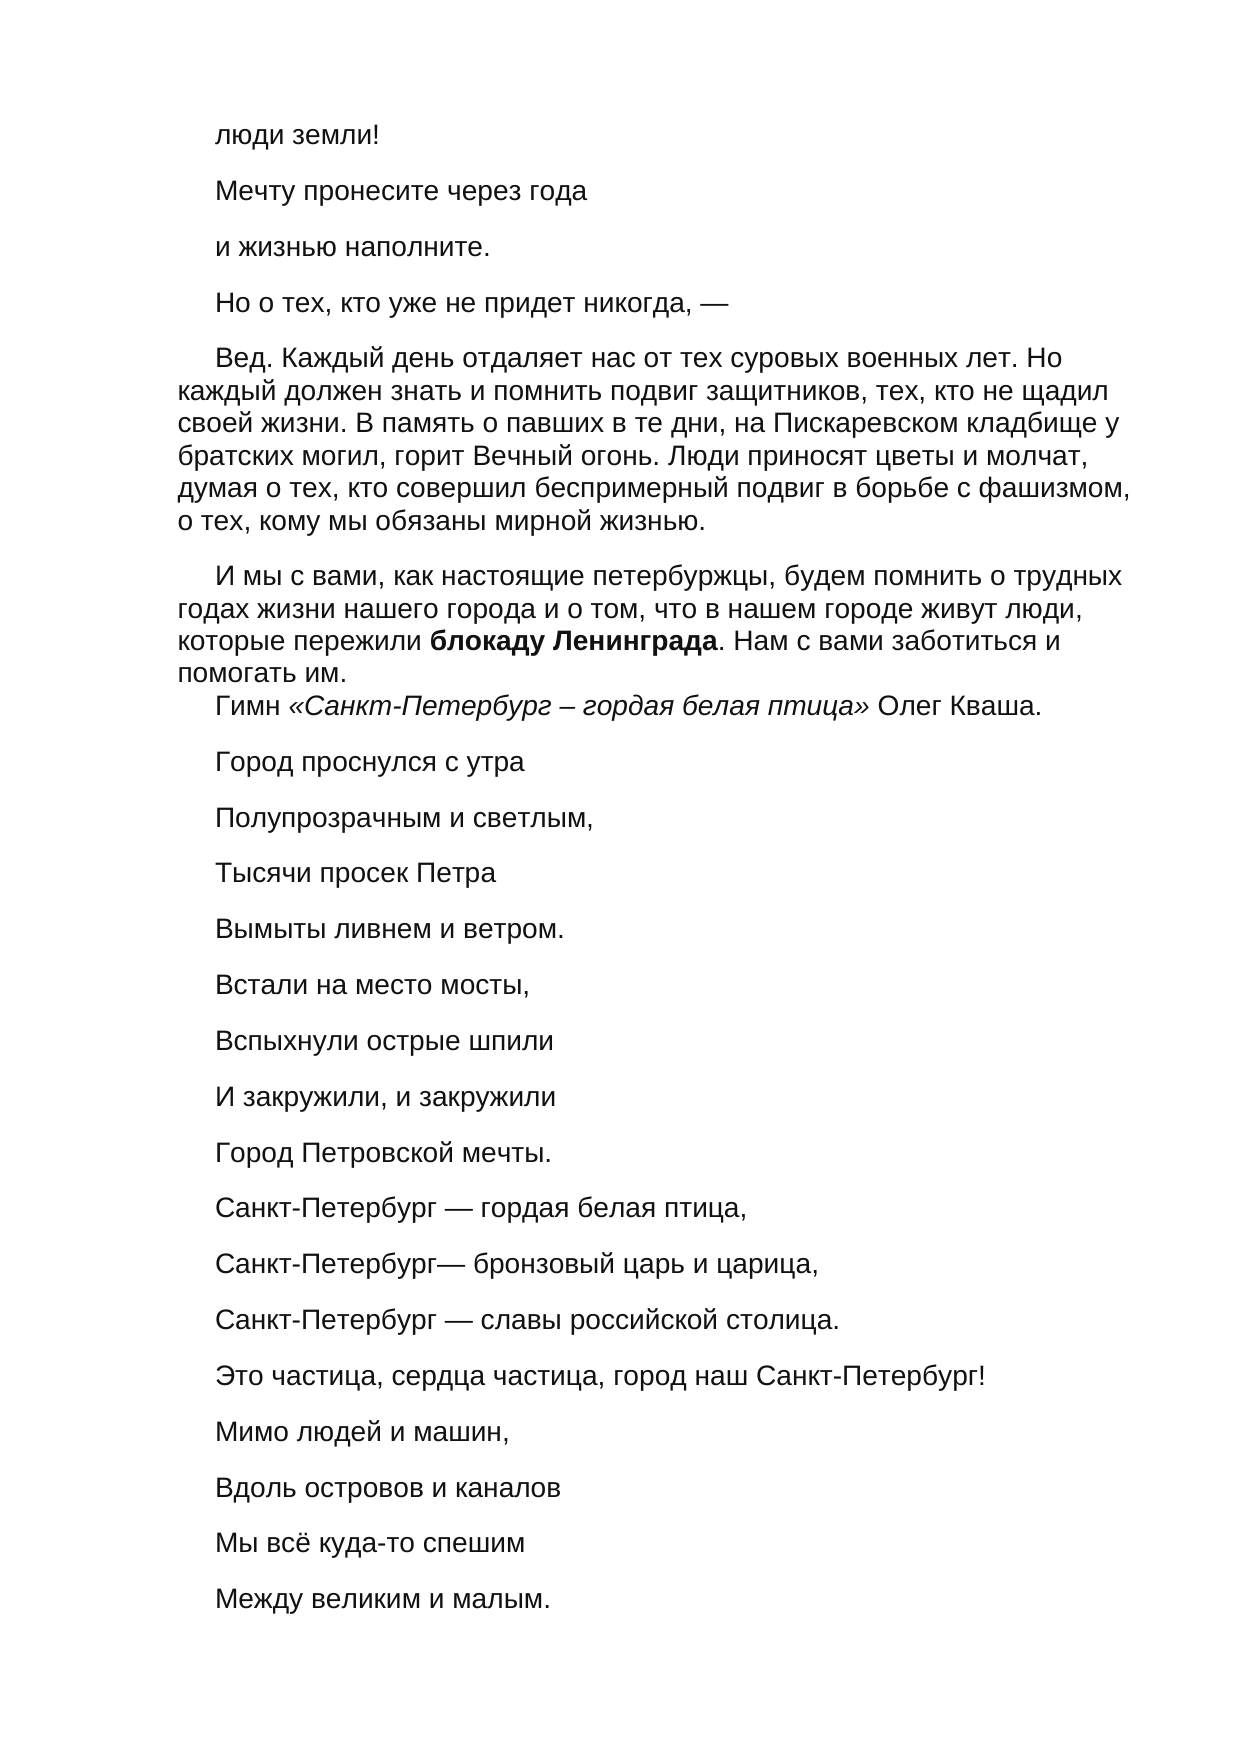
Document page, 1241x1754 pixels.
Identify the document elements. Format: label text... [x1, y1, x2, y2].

text Но о тех, кто уже не придет никогда, — [177, 286, 1152, 318]
text Мы всё куда-то спешим [177, 1526, 1152, 1559]
text Санкт-Петербург — славы российской столица. [177, 1303, 1152, 1335]
text Санкт-Петербург— бронзовый царь и царица, [177, 1247, 1152, 1279]
text И мы с вами, как настоящие петербуржцы, будем помнить о трудных годах жизни нашего города и о том, что в нашем городе живут люди, которые пережили блокаду Ленинграда. Нам с вами заботиться и помогать им. [177, 559, 1152, 689]
text Тысячи просек Петра [177, 856, 1152, 889]
text Вед. Каждый день отдаляет нас от тех суровых военных лет. Но каждый должен знать и помнить подвиг защитников, тех, кто не щадил своей жизни. В память о павших в те дни, на Пискаревском кладбище у братских могил, горит Вечный огонь. Люди приносят цветы и молчат, думая о тех, кто совершил беспримерный подвиг в борьбе с фашизмом, о тех, кому мы обязаны мирной жизнью. [177, 341, 1152, 536]
text И закружили, и закружили [177, 1080, 1152, 1112]
text Город проснулся с утра [177, 745, 1152, 777]
text люди земли! [177, 118, 1152, 151]
text Гимн «Санкт-Петербург – гордая белая птица» Олег Кваша. [177, 689, 1152, 721]
text Вымыты ливнем и ветром. [177, 912, 1152, 944]
text Мимо людей и машин, [177, 1415, 1152, 1447]
text Санкт-Петербург — гордая белая птица, [177, 1191, 1152, 1224]
text Город Петровской мечты. [177, 1136, 1152, 1168]
text Это частица, сердца частица, город наш Санкт-Петербург! [177, 1359, 1152, 1391]
text Вспыхнули острые шпили [177, 1024, 1152, 1056]
text Встали на место мосты, [177, 968, 1152, 1000]
text и жизнью наполните. [177, 230, 1152, 262]
text Мечту пронесите через года [177, 174, 1152, 206]
text Полупрозрачным и светлым, [177, 801, 1152, 833]
text Вдоль островов и каналов [177, 1471, 1152, 1503]
text Между великим и малым. [177, 1582, 1152, 1614]
